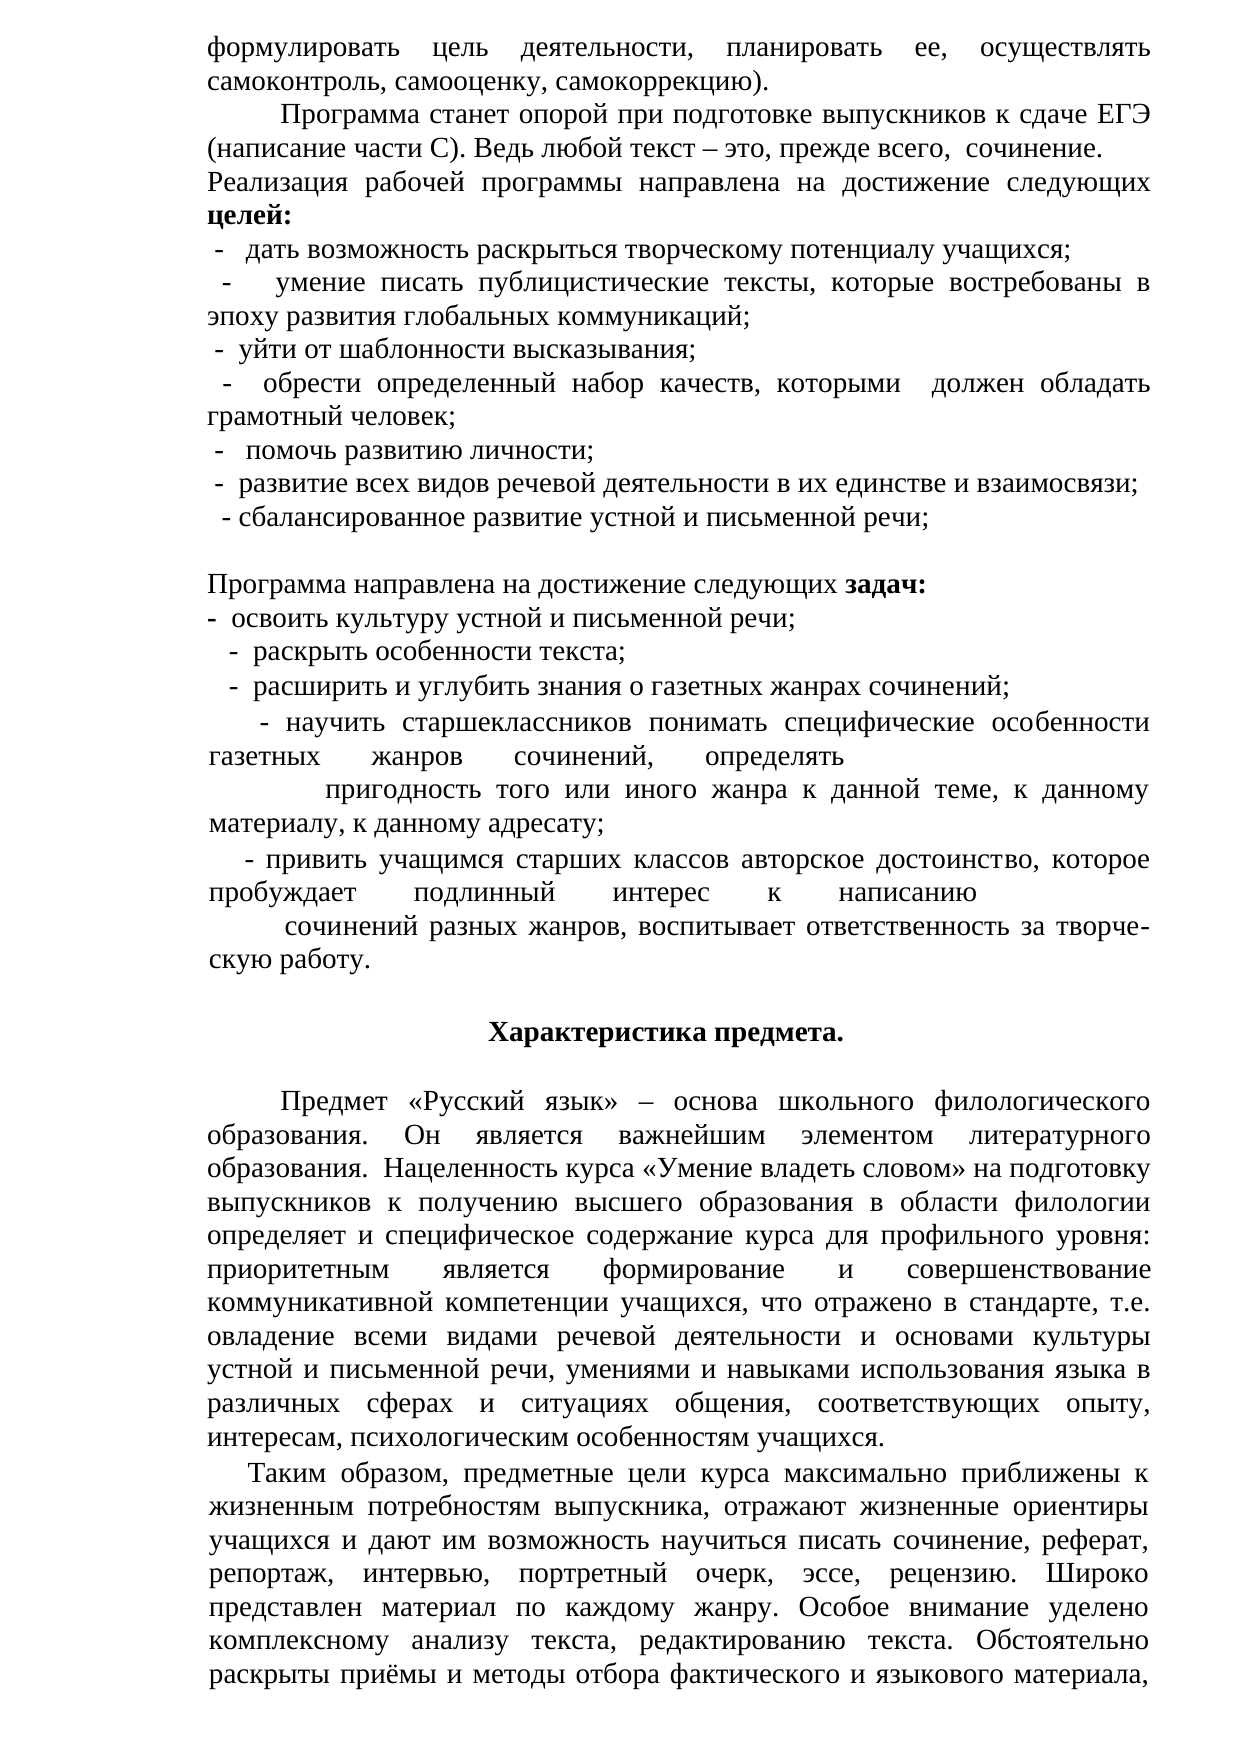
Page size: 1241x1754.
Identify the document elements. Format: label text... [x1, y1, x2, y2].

text Программа станет опорой при подготовке выпускников к сдаче ЕГЭ (написание части С). Ведь любой текст – это, прежде всего, сочинение. [207, 97, 1152, 164]
text - раскрыть особенности текста; [207, 633, 1152, 667]
text - обрести определенный набор качеств, которыми должен обладать грамотный человек; [207, 365, 1152, 432]
text - дать возможность раскрыться творческому потенциалу учащихся; [207, 231, 1152, 264]
text - расширить и углубить знания о газетных жанрах сочинений; [207, 668, 1152, 702]
text Реализация рабочей программы направлена на достижение следующих целей: [207, 164, 1152, 231]
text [207, 29, 1152, 97]
text Предмет «Русский язык» – основа школьного филологического образования. Он является важнейшим элементом литературного образования. Нацеленность курса «Умение владеть словом» на подготовку выпускников к получению высшего образования в области филологии определяет и специфическое содержание курса для профильного уровня: приоритетным является формирование и совершенствование коммуникативной компетенции учащихся, что отражено в стандарте, т.е. овладение всеми видами речевой деятельности и основами культуры устной и письменной речи, умениями и навыками использования языка в различных сферах и ситуациях общения, соответствующих опыту, интересам, психологическим особенностям учащихся. [207, 1083, 1152, 1452]
text - освоить культуру устной и письменной речи; [207, 600, 1152, 633]
text Программа направлена на достижение следующих задач: [207, 566, 1152, 600]
text Характеристика предмета. [209, 1014, 1150, 1047]
text - привить учащимся старших классов авторское достоинство, которое пробуждает подлинный интерес к написанию сочинений разных жанров, воспитывает ответственность за творческую работу. [209, 841, 1150, 975]
text - помочь развитию личности; [207, 432, 1152, 466]
text - научить старшеклассников понимать специфические особенности газетных жанров сочинений, определять пригодность того или иного жанра к данной теме, к данному материалу, к данному адресату; [209, 704, 1150, 838]
text - умение писать публицистические тексты, которые востребованы в эпоху развития глобальных коммуникаций; [207, 264, 1152, 331]
text - развитие всех видов речевой деятельности в их единстве и взаимосвязи; [207, 466, 1152, 499]
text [209, 1455, 1150, 1689]
text - сбалансированное развитие устной и письменной речи; [207, 499, 1152, 533]
text - уйти от шаблонности высказывания; [207, 331, 1152, 365]
